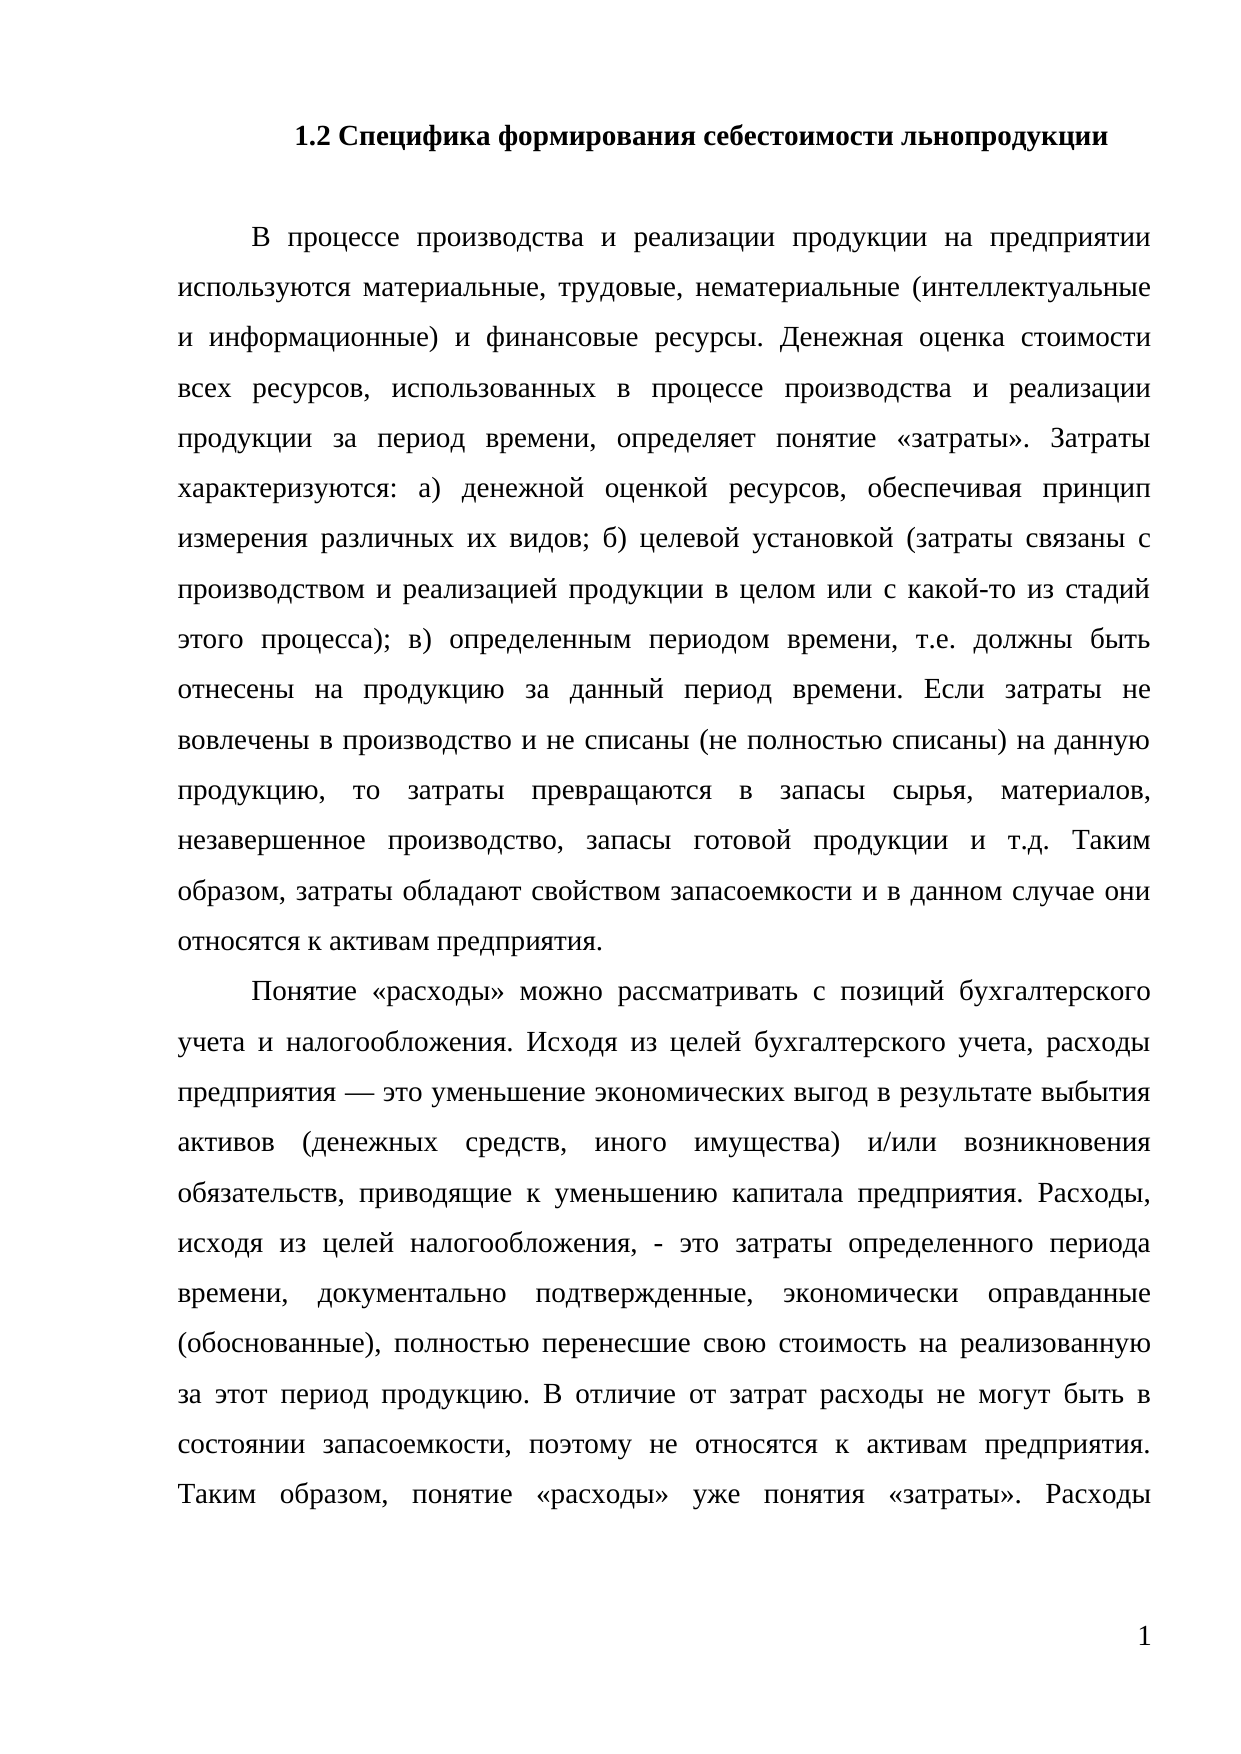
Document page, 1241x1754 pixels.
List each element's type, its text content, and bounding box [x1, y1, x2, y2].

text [177, 973, 1152, 1510]
text 1.2 Специфика формирования себестоимости льнопродукции [177, 118, 1152, 152]
text В процессе производства и реализации продукции на предприятии используются материальные, трудовые, нематериальные (интеллектуальные и информационные) и финансовые ресурсы. Денежная оценка стоимости всех ресурсов, использованных в процессе производства и реализации продукции за период времени, определяет понятие «затраты». Затраты характеризуются: а) денежной оценкой ресурсов, обеспечивая принцип измерения различных их видов; б) целевой установкой (затраты связаны с производством и реализацией продукции в целом или с какой-то из стадий этого процесса); в) определенным периодом времени, т.е. должны быть отнесены на продукцию за данный период времени. Если затраты не вовлечены в производство и не списаны (не полностью списаны) на данную продукцию, то затраты превращаются в запасы сырья, материалов, незавершенное производство, запасы готовой продукции и т.д. Таким образом, затраты обладают свойством запасоемкости и в данном случае они относятся к активам предприятия. [177, 219, 1152, 957]
